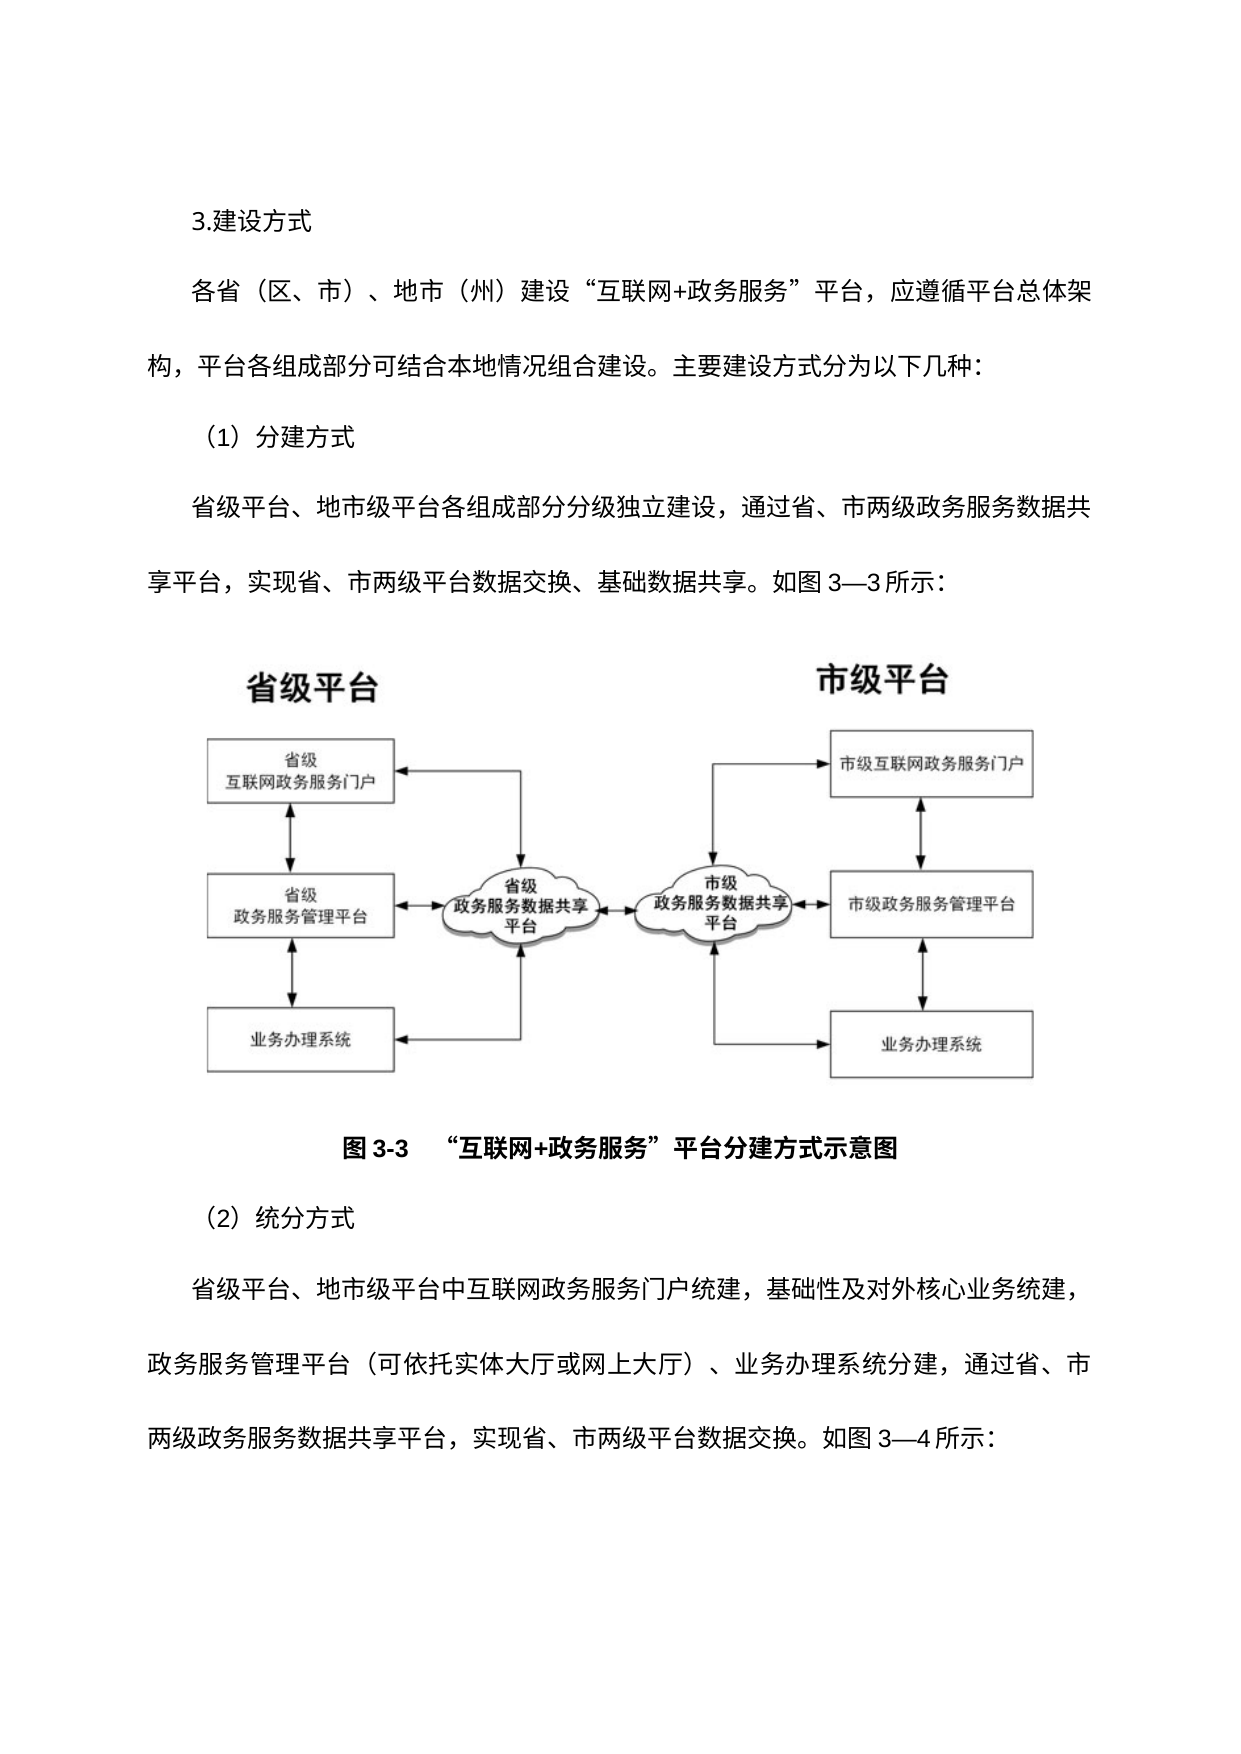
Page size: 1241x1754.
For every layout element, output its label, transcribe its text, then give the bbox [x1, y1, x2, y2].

picture [206, 655, 1034, 1086]
text （2）统分方式 [148, 1184, 1092, 1249]
text 3.建设方式 [148, 187, 1092, 252]
text 各省（区、市）、地市（州）建设“互联网+政务服务”平台，应遵循平台总体架构，平台各组成部分可结合本地情况组合建设。主要建设方式分为以下几种： [148, 257, 1092, 397]
text 省级平台、地市级平台中互联网政务服务门户统建，基础性及对外核心业务统建，政务服务管理平台（可依托实体大厅或网上大厅）、业务办理系统分建，通过省、市两级政务服务数据共享平台，实现省、市两级平台数据交换。如图3—4所示： [148, 1255, 1092, 1469]
text 图3-3 “互联网+政务服务”平台分建方式示意图 [148, 1114, 1092, 1179]
text （1）分建方式 [148, 403, 1092, 468]
text 省级平台、地市级平台各组成部分分级独立建设，通过省、市两级政务服务数据共享平台，实现省、市两级平台数据交换、基础数据共享。如图3—3所示： [148, 473, 1092, 613]
